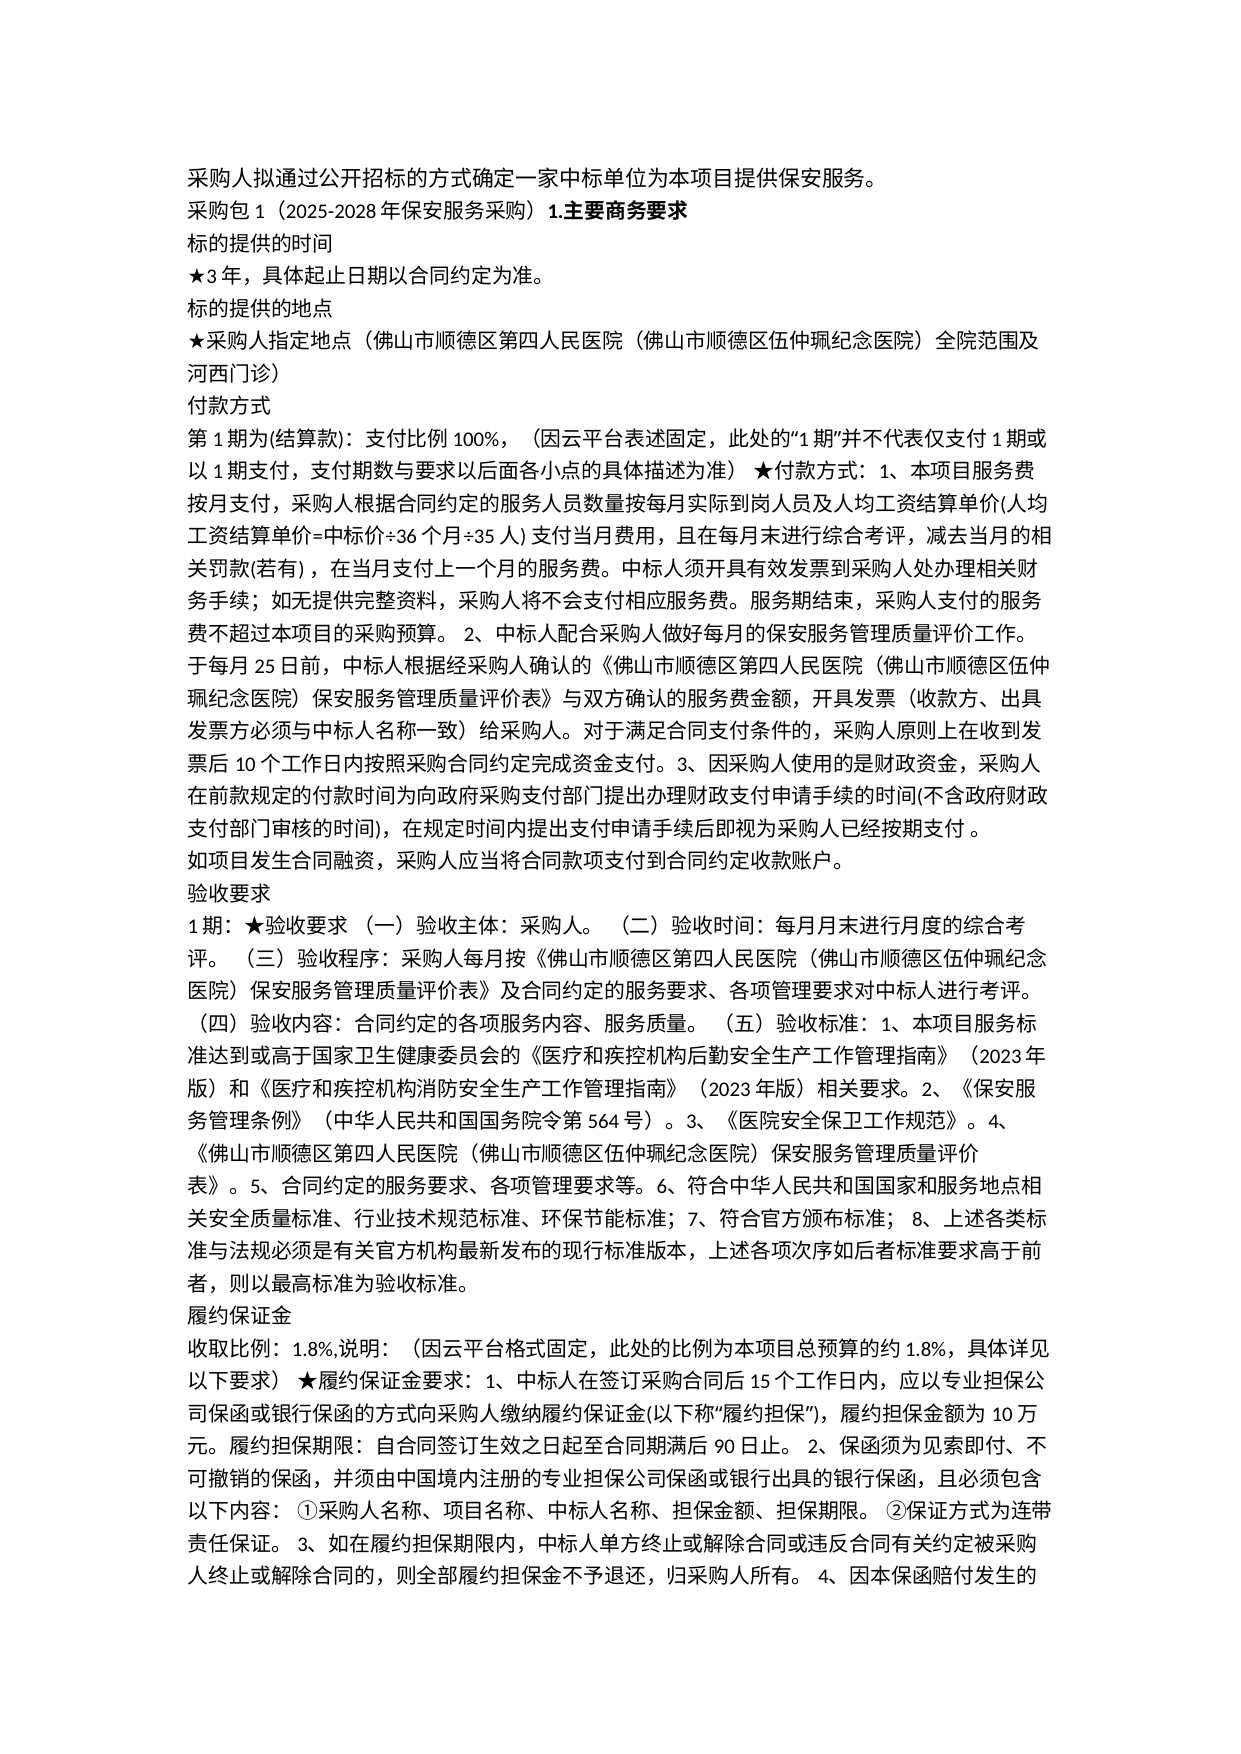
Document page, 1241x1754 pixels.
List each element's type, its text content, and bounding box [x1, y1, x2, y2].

text 采购包1（2025-2028年保安服务采购）1.主要商务要求 [187, 194, 1053, 227]
text 采购人拟通过公开招标的方式确定一家中标单位为本项目提供保安服务。 [187, 162, 1053, 194]
